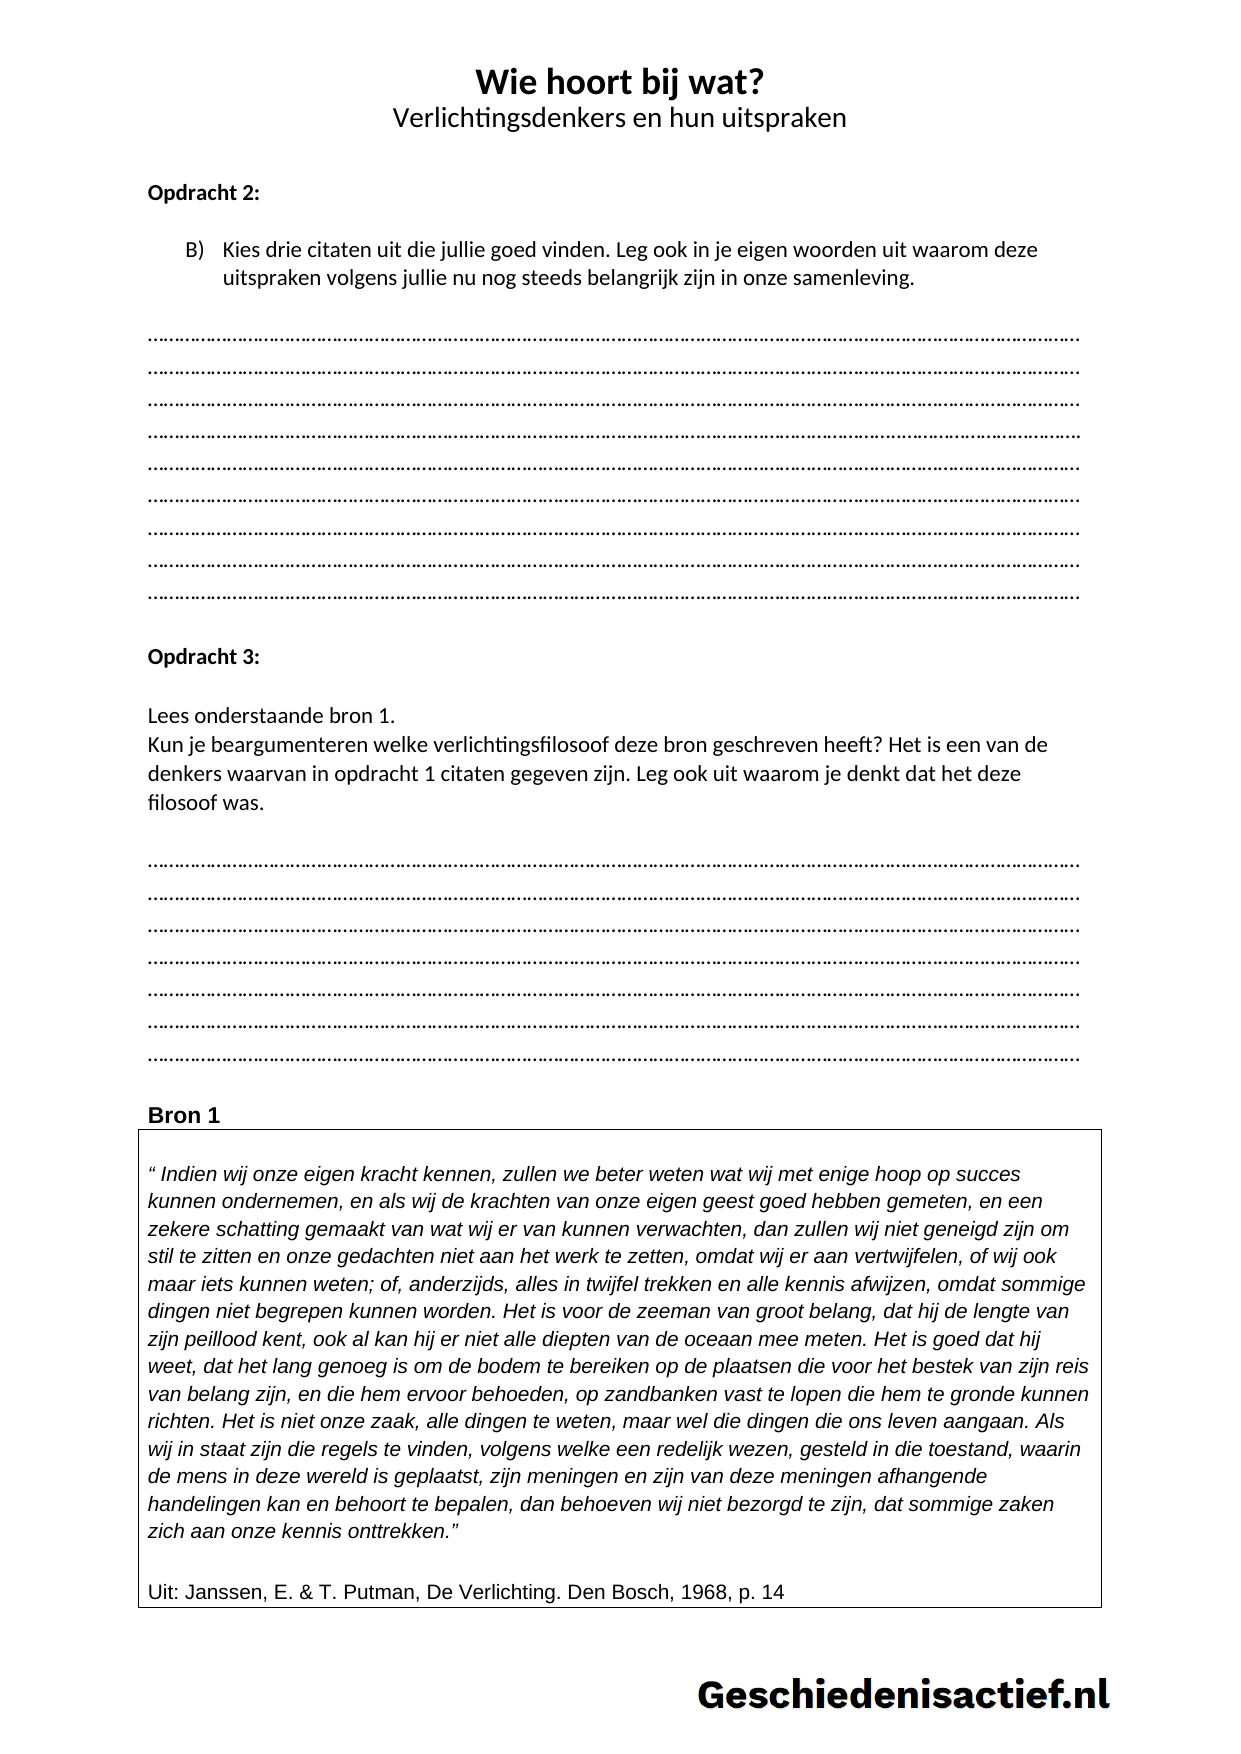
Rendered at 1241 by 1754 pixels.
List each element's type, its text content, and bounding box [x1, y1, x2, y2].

text Opdracht 3: [148, 641, 1092, 671]
text Lees onderstaande bron 1. [148, 700, 1092, 729]
picture [677, 1636, 1148, 1752]
text “ Indien wij onze eigen kracht kennen, zullen we beter weten wat wij met enige hoop op succes kunnen ondernemen, en als wij de krachten van onze eigen geest goed hebben gemeten, en een zekere schatting gemaakt van wat wij er van kunnen verwachten, dan zullen wij niet geneigd zijn om stil te zitten en onze gedachten niet aan het werk te zetten, omdat wij er aan vertwijfelen, of wij ook maar iets kunnen weten; of, anderzijds, alles in twijfel trekken en alle kennis afwijzen, omdat sommige dingen niet begrepen kunnen worden. Het is voor de zeeman van groot belang, dat hij de lengte van zijn peillood kent, ook al kan hij er niet alle diepten van de oceaan mee meten. Het is goed dat hij weet, dat het lang genoeg is om de bodem te bereiken op de plaatsen die voor het bestek van zijn reis van belang zijn, en die hem ervoor behoeden, op zandbanken vast te lopen die hem te gronde kunnen richten. Het is niet onze zaak, alle dingen te weten, maar wel die dingen die ons leven aangaan. Als wij in staat zijn die regels te vinden, volgens welke een redelijk wezen, gesteld in die toestand, waarin de mens in deze wereld is geplaatst, zijn meningen en zijn van deze meningen afhangende handelingen kan en behoort te bepalen, dan behoeven wij niet bezorgd te zijn, dat sommige zaken zich aan onze kennis onttrekken.” [148, 1162, 1092, 1543]
text ……………………………………………………………………………………………………………………………………………………………………………………………………………………………………………………………………………………………………………………………………………………………………………………………………………………………………………………………………………………………………………………………………………………………………………………………………………………..…………………………….………………………………………………………………………………………………………………………………………………………………………………………………………………………………………………………………………………………………………………………………………………………………………………………………………………………………………………………………………………………………………………………………………………………………………………………………………………………………………………………………………………………………………………………………………………………………………………………………………………… [148, 319, 1092, 605]
text Kun je beargumenteren welke verlichtingsfilosoof deze bron geschreven heeft? Het is een van de denkers waarvan in opdracht 1 citaten gegeven zijn. Leg ook uit waarom je denkt dat het deze filosoof was. [148, 729, 1092, 816]
text …………………………………………………………………………………………………………………………………………………………………………………………………………………………………………………………………………………………………………………………………………………………………………………………………………………………………………………………………………………………………………………………………………………………………………………………………………………………………………………… [148, 846, 1092, 970]
text Opdracht 2: [148, 177, 1092, 206]
list Kies drie citaten uit die jullie goed vinden. Leg ook in je eigen woorden uit waarom deze uitspraken volgens jullie nu nog steeds belangrijk zijn in onze samenleving. [185, 236, 1092, 292]
text Bron 1 [148, 1100, 1092, 1129]
text ……………………………………………………………………………………………………………………………………………………………………………………………………………………………………………………………………………………………………………………………………………………………………………………………………………………………………………………………………………………… [148, 974, 1092, 1067]
text Uit: Janssen, E. & T. Putman, De Verlichting. Den Bosch, 1968, p. 14 [139, 1573, 1101, 1607]
